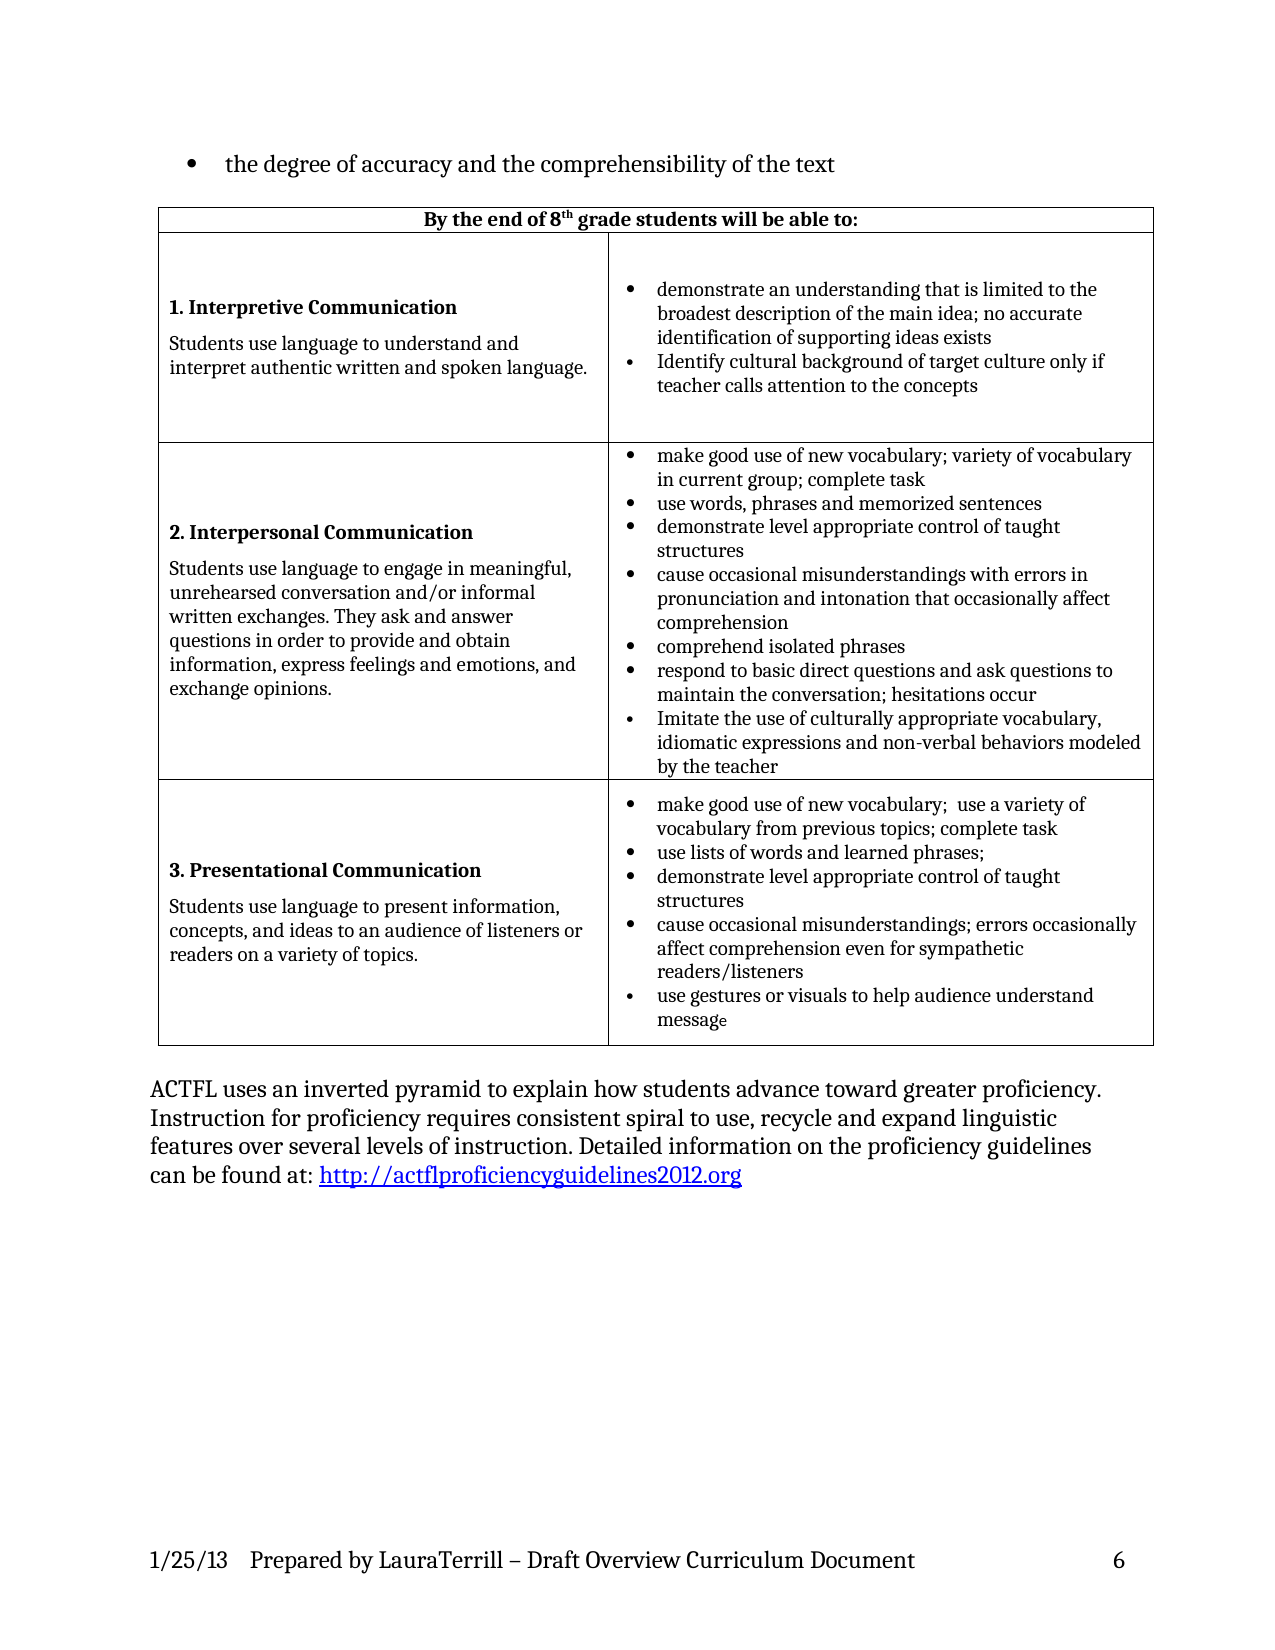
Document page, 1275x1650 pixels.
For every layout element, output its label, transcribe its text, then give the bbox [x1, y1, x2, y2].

table_cell demonstrate an understanding that is limited to the broadest description of the main idea; no accurate identification of supporting ideas exists Identify cultural background of target culture only if teacher calls attention to the concepts [609, 233, 1153, 442]
table_header By the end of 8th grade students will be able to: [159, 208, 1153, 232]
table_cell 3. Presentational Communication Students use language to present information, concepts, and ideas to an audience of listeners or readers on a variety of topics. [159, 780, 608, 1045]
table_cell 1. Interpretive Communication Students use language to understand and interpret authentic written and spoken language. [159, 233, 608, 442]
text ACTFL uses an inverted pyramid to explain how students advance toward greater proficiency. Instruction for proficiency requires consistent spiral to use, recycle and expand linguistic features over several levels of instruction. Detailed information on the proficiency guidelines can be found at: http://actflproficiencyguidelines2012.org [150, 1075, 1125, 1190]
table_cell make good use of new vocabulary; variety of vocabulary in current group; complete task use words, phrases and memorized sentences demonstrate level appropriate control of taught structures cause occasional misunderstandings with errors in pronunciation and intonation that occasionally affect comprehension comprehend isolated phrases respond to basic direct questions and ask questions to maintain the conversation; hesitations occur Imitate the use of culturally appropriate vocabulary, idiomatic expressions and non-verbal behaviors modeled by the teacher [609, 443, 1153, 779]
list the degree of accuracy and the comprehensibility of the text [187, 150, 1125, 179]
table_cell make good use of new vocabulary; use a variety of vocabulary from previous topics; complete task use lists of words and learned phrases; demonstrate level appropriate control of taught structures cause occasional misunderstandings; errors occasionally affect comprehension even for sympathetic readers/listeners use gestures or visuals to help audience understand message [609, 780, 1153, 1045]
table_cell 2. Interpersonal Communication Students use language to engage in meaningful, unrehearsed conversation and/or informal written exchanges. They ask and answer questions in order to provide and obtain information, express feelings and emotions, and exchange opinions. [159, 443, 608, 779]
